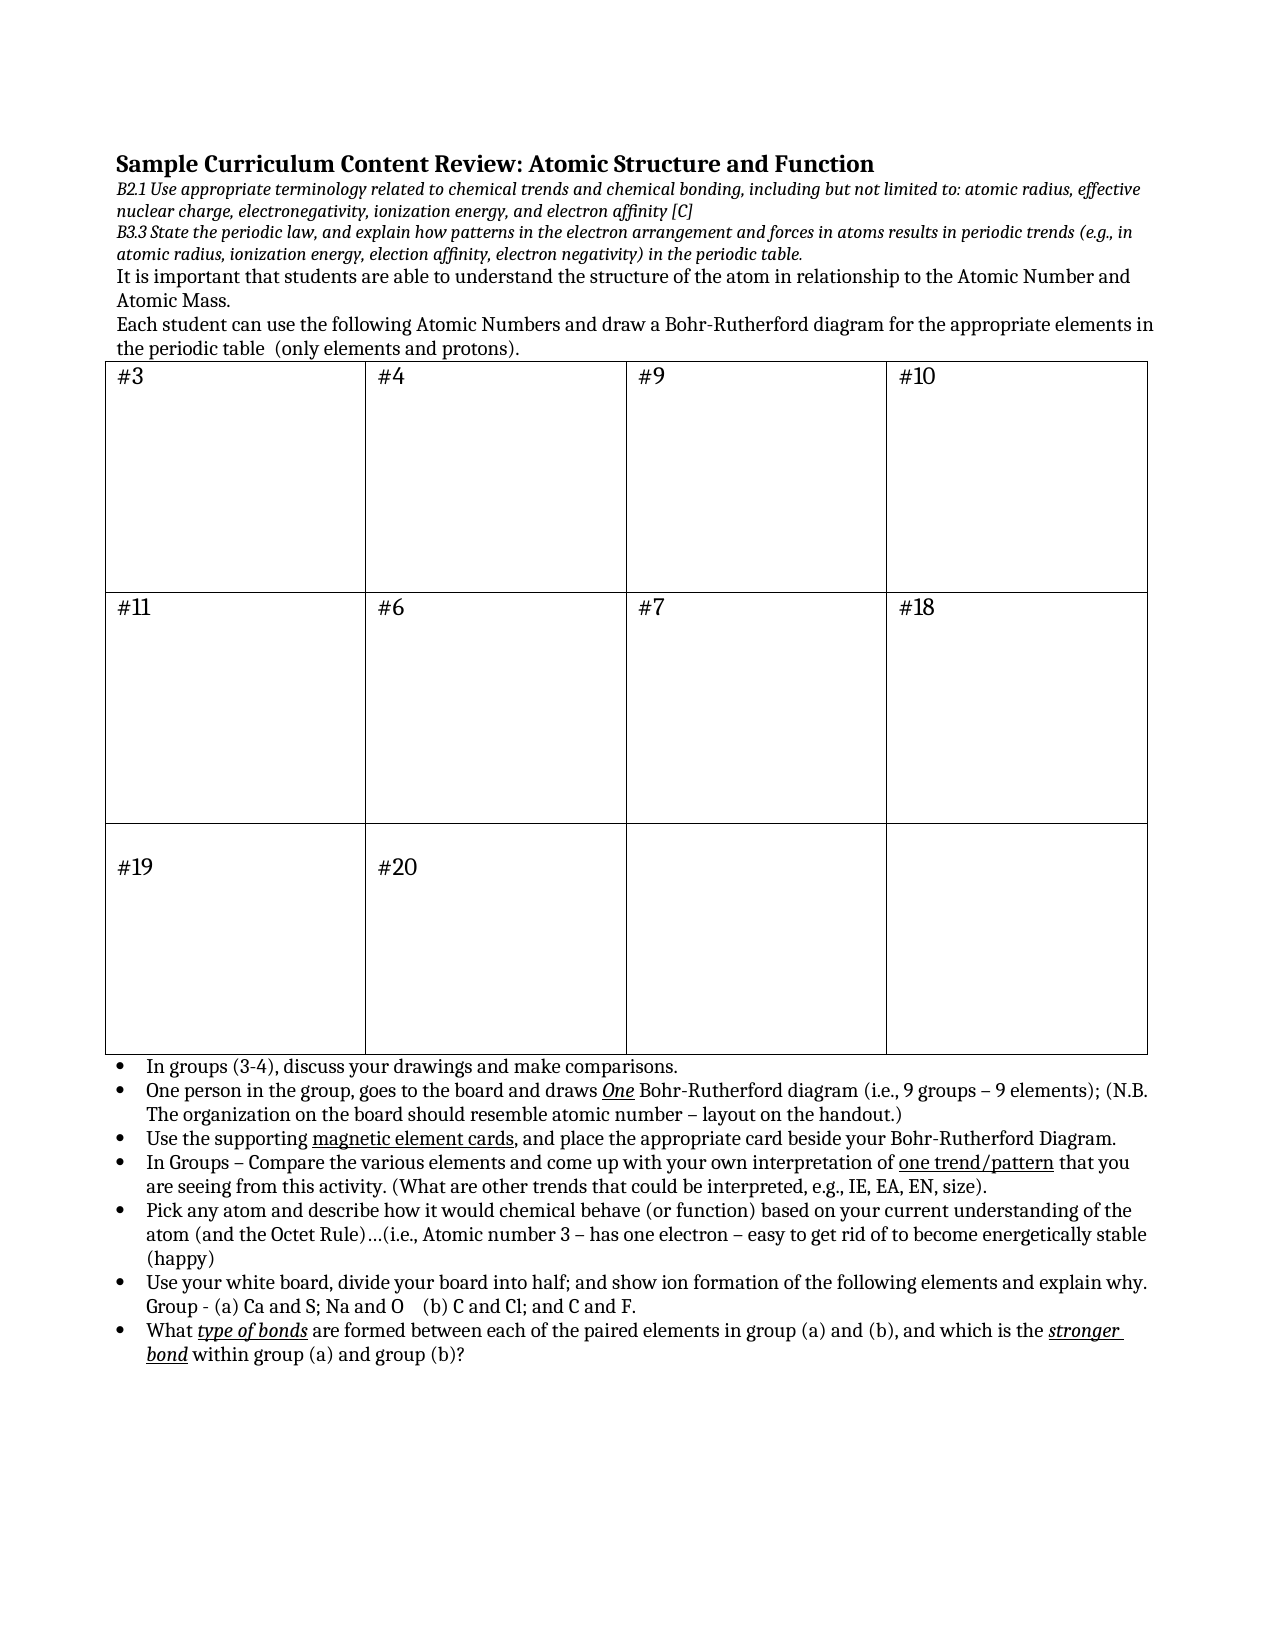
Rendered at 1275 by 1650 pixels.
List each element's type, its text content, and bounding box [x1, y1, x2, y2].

list Pick any atom and describe how it would chemical behave (or function) based on your current understanding of the atom (and the Octet Rule)…(i.e., Atomic number 3 – has one electron – easy to get rid of to become energetically stable (happy) [116, 1199, 1159, 1271]
table_cell [887, 824, 1147, 1054]
list What type of bonds are formed between each of the paired elements in group (a) and (b), and which is the stronger bond within group (a) and group (b)? [116, 1318, 1159, 1366]
list In Groups – Compare the various elements and come up with your own interpretation of one trend/pattern that you are seeing from this activity. (What are other trends that could be interpreted, e.g., IE, EA, EN, size). [116, 1151, 1159, 1199]
list One person in the group, goes to the board and draws One Bohr-Rutherford diagram (i.e., 9 groups – 9 elements); (N.B. The organization on the board should resemble atomic number – layout on the handout.) [116, 1079, 1159, 1127]
list Use the supporting magnetic element cards, and place the appropriate card beside your Bohr-Rutherford Diagram. [116, 1127, 1159, 1151]
table_cell #19 [106, 824, 365, 1054]
table_header #4 [366, 362, 626, 592]
text Each student can use the following Atomic Numbers and draw a Bohr-Rutherford diagram for the appropriate elements in the periodic table (only elements and protons). [116, 313, 1159, 361]
text B3.3 State the periodic law, and explain how patterns in the electron arrangement and forces in atoms results in periodic trends (e.g., in atomic radius, ionization energy, election affinity, electron negativity) in the periodic table. [116, 222, 1159, 265]
table_header #3 [106, 362, 365, 592]
table_cell #6 [366, 593, 626, 823]
list Use your white board, divide your board into half; and show ion formation of the following elements and explain why. Group - (a) Ca and S; Na and O (b) C and Cl; and C and F. [116, 1271, 1159, 1318]
text Sample Curriculum Content Review: Atomic Structure and Function [116, 150, 1159, 179]
table_cell #7 [627, 593, 886, 823]
table_cell [627, 824, 886, 1054]
table_cell #20 [366, 824, 626, 1054]
text B2.1 Use appropriate terminology related to chemical trends and chemical bonding, including but not limited to: atomic radius, effective nuclear charge, electronegativity, ionization energy, and electron affinity [C] [116, 179, 1159, 222]
table_cell #18 [887, 593, 1147, 823]
table_header #9 [627, 362, 886, 592]
text It is important that students are able to understand the structure of the atom in relationship to the Atomic Number and Atomic Mass. [116, 265, 1159, 313]
list In groups (3-4), discuss your drawings and make comparisons. [116, 1055, 1159, 1079]
table_cell #11 [106, 593, 365, 823]
table_header #10 [887, 362, 1147, 592]
